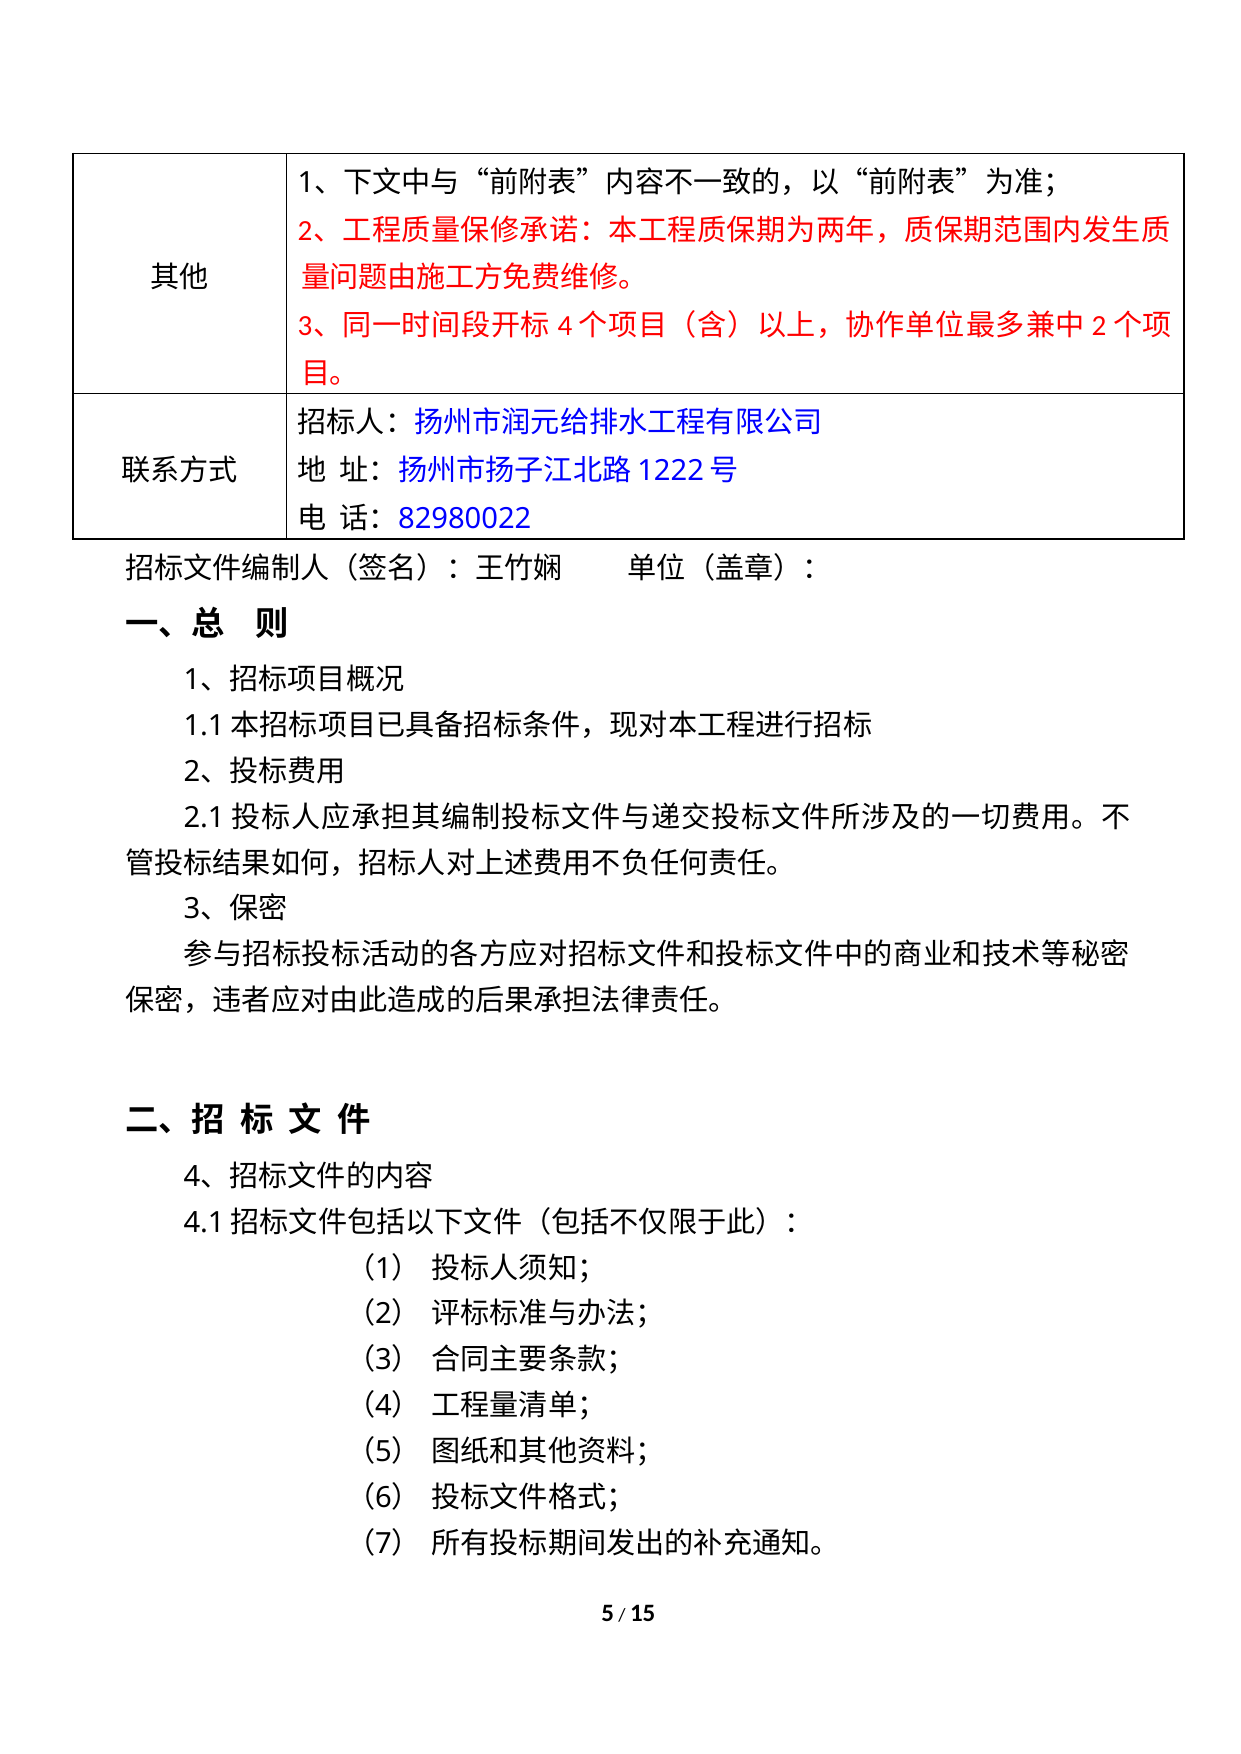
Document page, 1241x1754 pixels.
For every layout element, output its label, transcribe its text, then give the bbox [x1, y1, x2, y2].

text 4、招标文件的内容 [125, 1150, 1131, 1196]
text 1、招标项目概况 [125, 653, 1131, 699]
text 二、招 标 文 件 [125, 1085, 1131, 1150]
table_cell 招标人：扬州市润元给排水工程有限公司 地 址：扬州市扬子江北路1222号 电 话：82980022 [287, 394, 1183, 538]
list 合同主要条款； [287, 1333, 1131, 1379]
text 1.1本招标项目已具备招标条件，现对本工程进行招标 [125, 699, 1131, 745]
list 投标人须知； [287, 1241, 1131, 1287]
list 所有投标期间发出的补充通知。 [287, 1516, 1131, 1562]
list 投标文件格式； [287, 1471, 1131, 1516]
text 2.1投标人应承担其编制投标文件与递交投标文件所涉及的一切费用。不管投标结果如何，招标人对上述费用不负任何责任。 [125, 791, 1131, 882]
list 评标标准与办法； [287, 1287, 1131, 1333]
table_cell 联系方式 [74, 394, 286, 538]
text 4.1招标文件包括以下文件（包括不仅限于此）： [125, 1196, 1131, 1241]
table_cell 其他 [74, 154, 286, 393]
text 一、总 则 [125, 588, 1131, 653]
text 3、保密 [125, 882, 1131, 928]
text 参与招标投标活动的各方应对招标文件和投标文件中的商业和技术等秘密保密，违者应对由此造成的后果承担法律责任。 [125, 928, 1131, 1020]
text 招标文件编制人（签名）：王竹娴 单位（盖章）： [125, 540, 1131, 588]
list 图纸和其他资料； [287, 1425, 1131, 1471]
table_cell 1、下文中与“前附表”内容不一致的，以“前附表”为准； 2、工程质量保修承诺：本工程质保期为两年，质保期范围内发生质量问题由施工方免费维修。 3、同一时间段开标4个项目（含）以上，协作单位最多兼中2个项目。 [287, 154, 1183, 393]
text 2、投标费用 [125, 745, 1131, 791]
list 工程量清单； [287, 1379, 1131, 1425]
